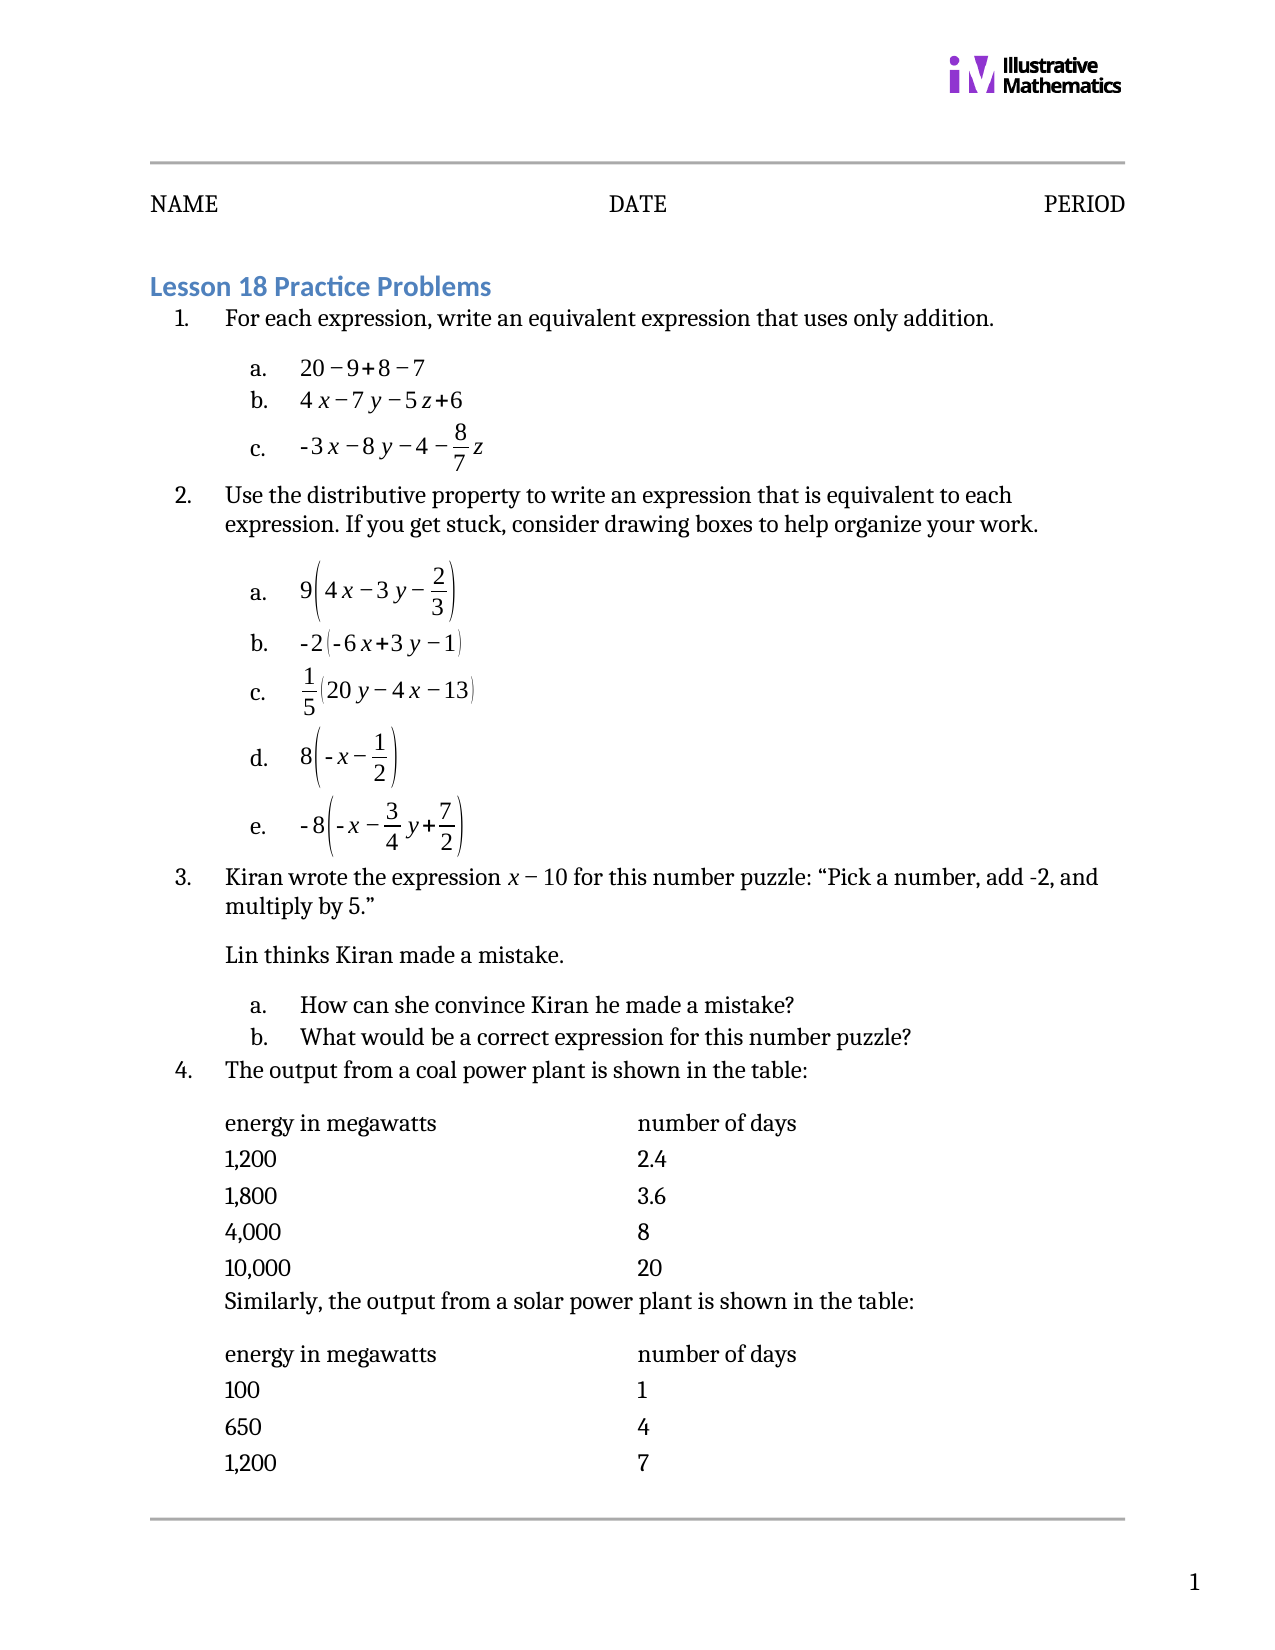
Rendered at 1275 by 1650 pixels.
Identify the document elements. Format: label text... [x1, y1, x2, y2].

list Use the distributive property to write an expression that is equivalent to each expression. If you get stuck, consider drawing boxes to help organize your work. [175, 481, 1125, 539]
table_cell 7 [551, 1445, 964, 1481]
list The output from a coal power plant is shown in the table: [175, 1056, 1125, 1084]
list For each expression, write an equivalent expression that uses only addition. [175, 304, 1125, 333]
list Similarly, the output from a solar power plant is shown in the table: [175, 1287, 1125, 1315]
table_cell 1,200 [139, 1445, 551, 1481]
table_cell 20 [551, 1250, 964, 1287]
table_cell 650 [139, 1409, 551, 1445]
table_header number of days [551, 1336, 964, 1372]
list What would be a correct expression for this number puzzle? [250, 1023, 1125, 1052]
list Lin thinks Kiran made a mistake. [175, 941, 1125, 970]
subtitle Lesson 18 Practice Problems [150, 268, 1125, 304]
table_cell 1,200 [139, 1142, 551, 1178]
list How can she convince Kiran he made a mistake? [250, 991, 1125, 1019]
table_cell 10,000 [139, 1250, 551, 1287]
table_header energy in megawatts [139, 1105, 551, 1142]
list Kiran wrote the expression for this number puzzle: “Pick a number, add -2, and multiply by 5.” [175, 863, 1125, 920]
table_header energy in megawatts [139, 1336, 551, 1372]
table_cell 4,000 [139, 1214, 551, 1250]
table_header number of days [551, 1105, 964, 1142]
table_cell 100 [139, 1373, 551, 1409]
table_cell 3.6 [551, 1178, 964, 1214]
table_cell 1,800 [139, 1178, 551, 1214]
table_cell 2.4 [551, 1142, 964, 1178]
table_cell 1 [551, 1373, 964, 1409]
table_cell 8 [551, 1214, 964, 1250]
table_cell 4 [551, 1409, 964, 1445]
picture [949, 55, 1121, 93]
